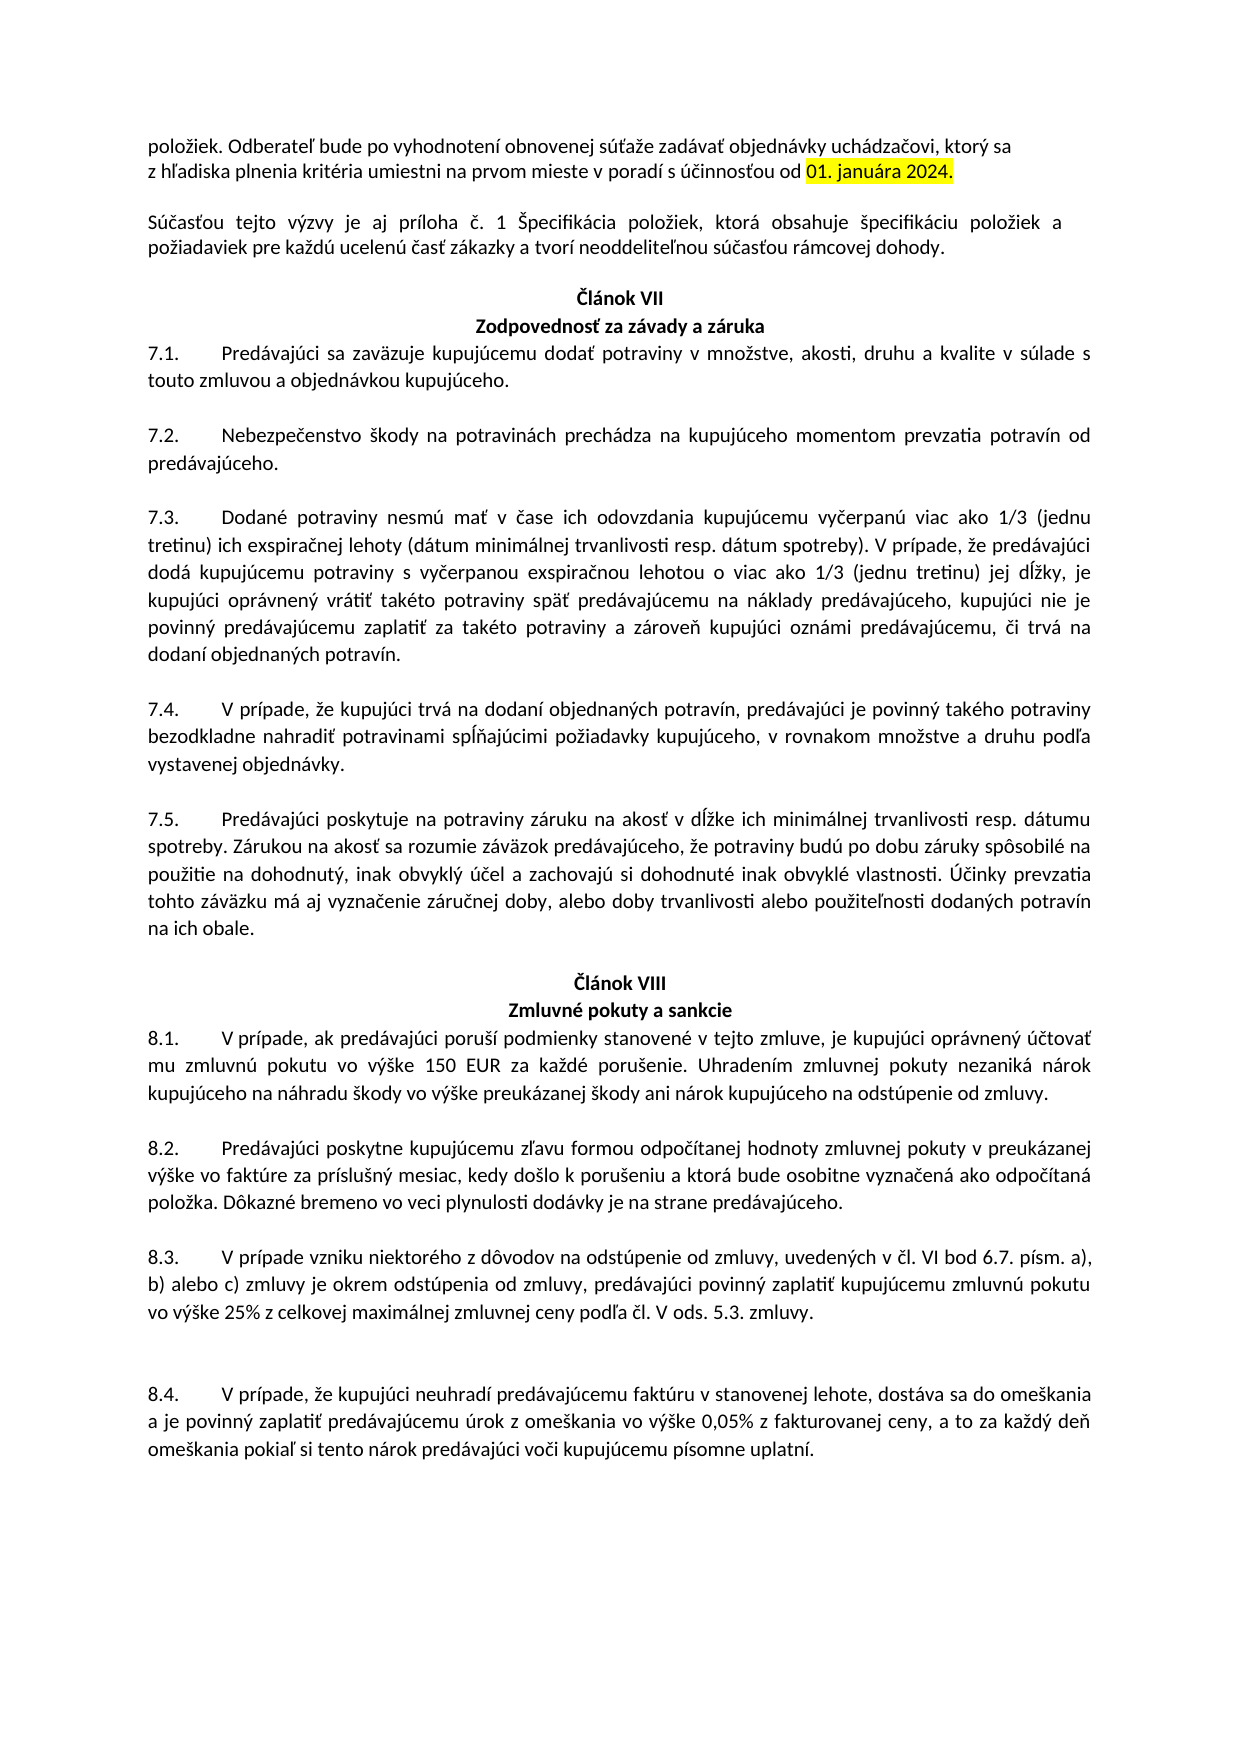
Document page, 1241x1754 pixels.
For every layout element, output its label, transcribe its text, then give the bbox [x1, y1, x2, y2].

list V prípade, že kupujúci neuhradí predávajúcemu faktúru v stanovenej lehote, dostáva sa do omeškania a je povinný zaplatiť predávajúcemu úrok z omeškania vo výške 0,05% z fakturovanej ceny, a to za každý deň omeškania pokiaľ si tento nárok predávajúci voči kupujúcemu písomne uplatní. [148, 1381, 1093, 1461]
list Predávajúci poskytuje na potraviny záruku na akosť v dĺžke ich minimálnej trvanlivosti resp. dátumu spotreby. Zárukou na akosť sa rozumie záväzok predávajúceho, že potraviny budú po dobu záruky spôsobilé na použitie na dohodnutý, inak obvyklý účel a zachovajú si dohodnuté inak obvyklé vlastnosti. Účinky prevzatia tohto záväzku má aj vyznačenie záručnej doby, alebo doby trvanlivosti alebo použiteľnosti dodaných potravín na ich obale. [148, 806, 1093, 941]
list Súčasťou tejto výzvy je aj príloha č. 1 Špecifikácia položiek, ktorá obsahuje špecifikáciu položiek a požiadaviek pre každú ucelenú časť zákazky a tvorí neoddeliteľnou súčasťou rámcovej dohody. [148, 209, 1064, 260]
list Predávajúci sa zaväzuje kupujúcemu dodať potraviny v množstve, akosti, druhu a kvalite v súlade s touto zmluvou a objednávkou kupujúceho. [148, 340, 1093, 393]
list V prípade, že kupujúci trvá na dodaní objednaných potravín, predávajúci je povinný takého potraviny bezodkladne nahradiť potravinami spĺňajúcimi požiadavky kupujúceho, v rovnakom množstve a druhu podľa vystavenej objednávky. [148, 696, 1093, 777]
list Zodpovednosť za závady a záruka [148, 313, 1093, 338]
list V prípade, ak predávajúci poruší podmienky stanovené v tejto zmluve, je kupujúci oprávnený účtovať mu zmluvnú pokutu vo výške 150 EUR za každé porušenie. Uhradením zmluvnej pokuty nezaniká nárok kupujúceho na náhradu škody vo výške preukázanej škody ani nárok kupujúceho na odstúpenie od zmluvy. [148, 1025, 1093, 1105]
list Zmluvné pokuty a sankcie [148, 998, 1093, 1023]
list V prípade vzniku niektorého z dôvodov na odstúpenie od zmluvy, uvedených v čl. VI bod 6.7. písm. a), b) alebo c) zmluvy je okrem odstúpenia od zmluvy, predávajúci povinný zaplatiť kupujúcemu zmluvnú pokutu vo výške 25% z celkovej maximálnej zmluvnej ceny podľa čl. V ods. 5.3. zmluvy. [148, 1244, 1093, 1324]
list Článok VII [148, 285, 1093, 311]
list Článok VIII [148, 970, 1093, 996]
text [148, 133, 1093, 184]
list Predávajúci poskytne kupujúcemu zľavu formou odpočítanej hodnoty zmluvnej pokuty v preukázanej výške vo faktúre za príslušný mesiac, kedy došlo k porušeniu a ktorá bude osobitne vyznačená ako odpočítaná položka. Dôkazné bremeno vo veci plynulosti dodávky je na strane predávajúceho. [148, 1135, 1093, 1215]
list Nebezpečenstvo škody na potravinách prechádza na kupujúceho momentom prevzatia potravín od predávajúceho. [148, 422, 1093, 475]
list Dodané potraviny nesmú mať v čase ich odovzdania kupujúcemu vyčerpanú viac ako 1/3 (jednu tretinu) ich exspiračnej lehoty (dátum minimálnej trvanlivosti resp. dátum spotreby). V prípade, že predávajúci dodá kupujúcemu potraviny s vyčerpanou exspiračnou lehotou o viac ako 1/3 (jednu tretinu) jej dĺžky, je kupujúci oprávnený vrátiť takéto potraviny späť predávajúcemu na náklady predávajúceho, kupujúci nie je povinný predávajúcemu zaplatiť za takéto potraviny a zároveň kupujúci oznámi predávajúcemu, či trvá na dodaní objednaných potravín. [148, 504, 1093, 667]
